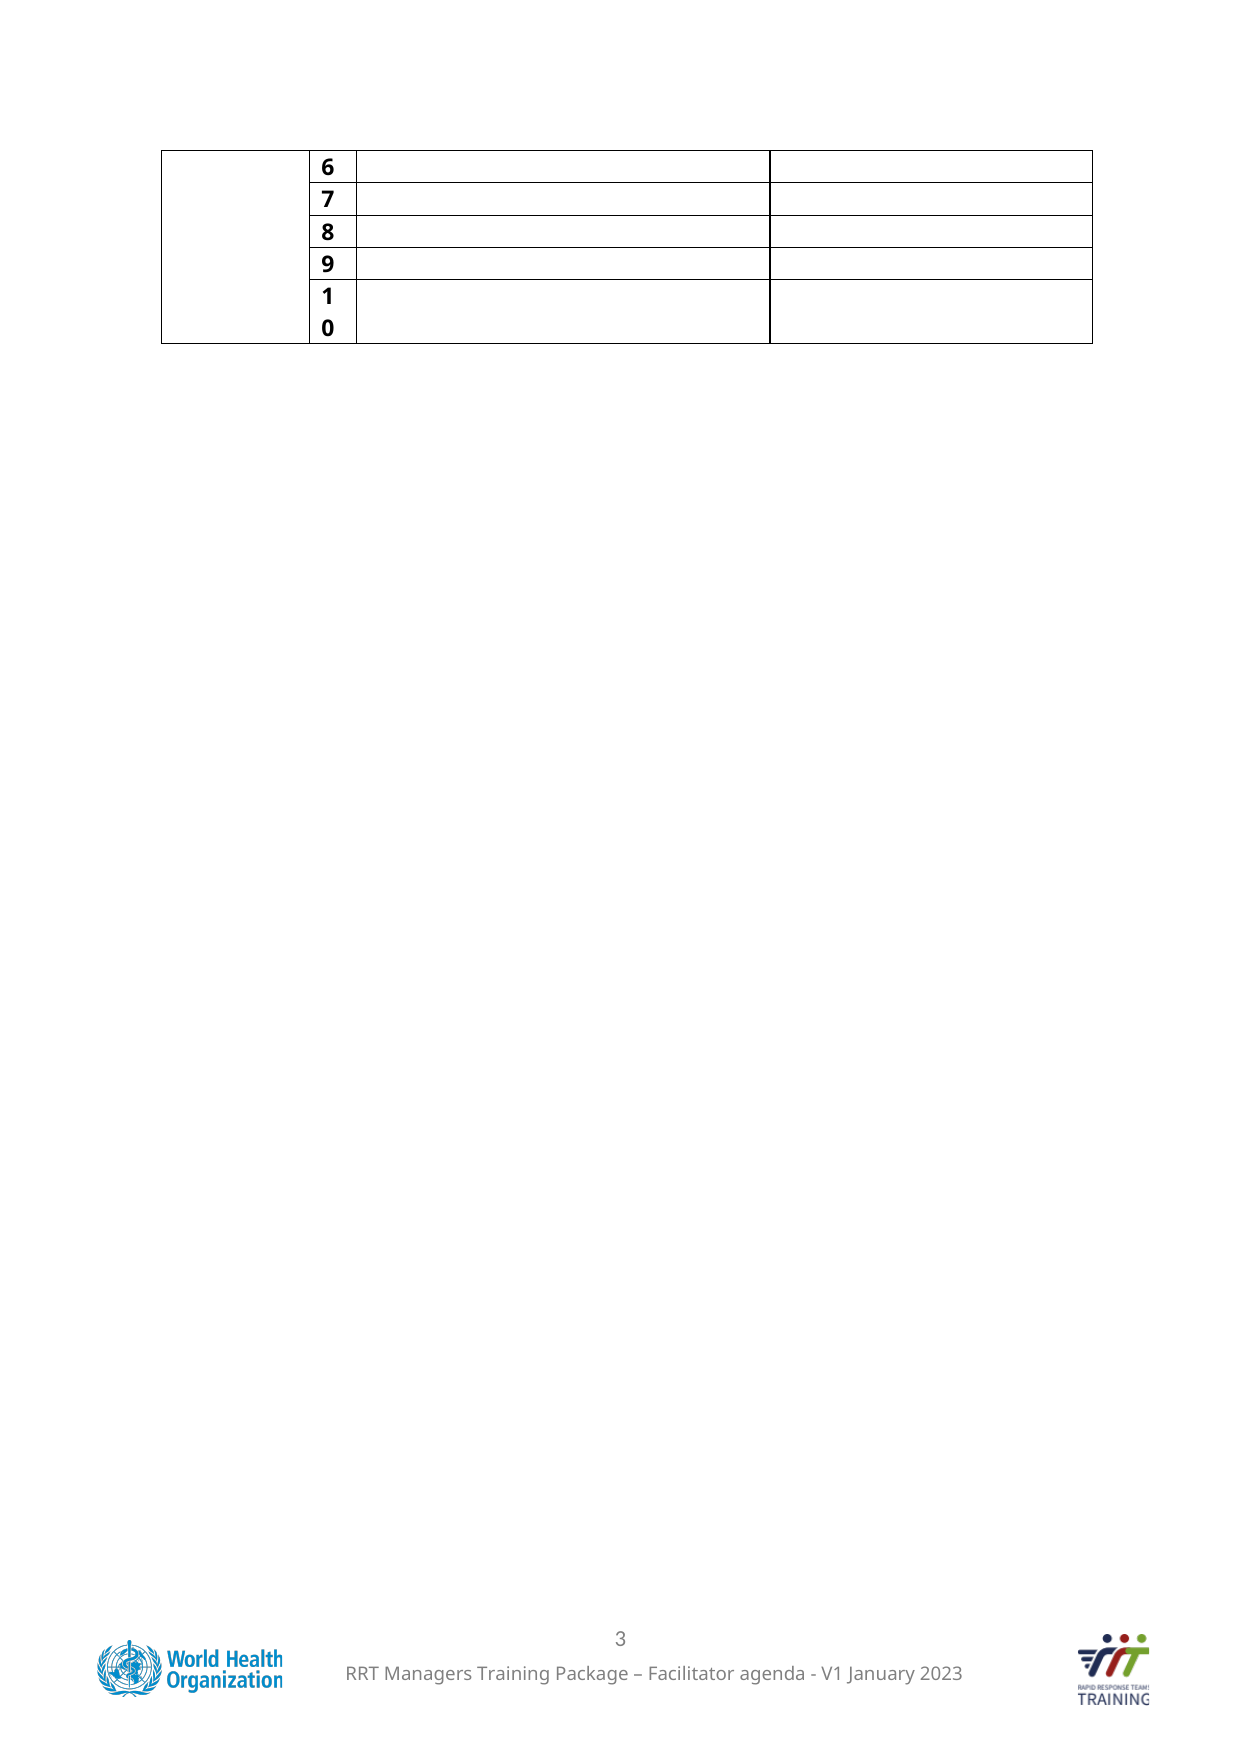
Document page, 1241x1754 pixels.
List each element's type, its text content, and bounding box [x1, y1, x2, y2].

table_cell 7 [310, 183, 356, 214]
picture [97, 1676, 133, 1697]
table_cell [357, 248, 769, 279]
table_cell 10 [310, 280, 356, 343]
table_cell [357, 216, 769, 247]
table_cell [357, 151, 769, 182]
table_cell 8 [310, 216, 356, 247]
table_cell [771, 216, 1092, 247]
picture [97, 1640, 283, 1697]
table_cell 9 [310, 248, 356, 279]
table_cell [357, 280, 769, 343]
table_cell [771, 248, 1092, 279]
table_cell 6 [310, 151, 356, 182]
table_cell [771, 183, 1092, 214]
table_cell [357, 183, 769, 214]
table_cell [771, 151, 1092, 182]
table_cell [771, 280, 1092, 343]
